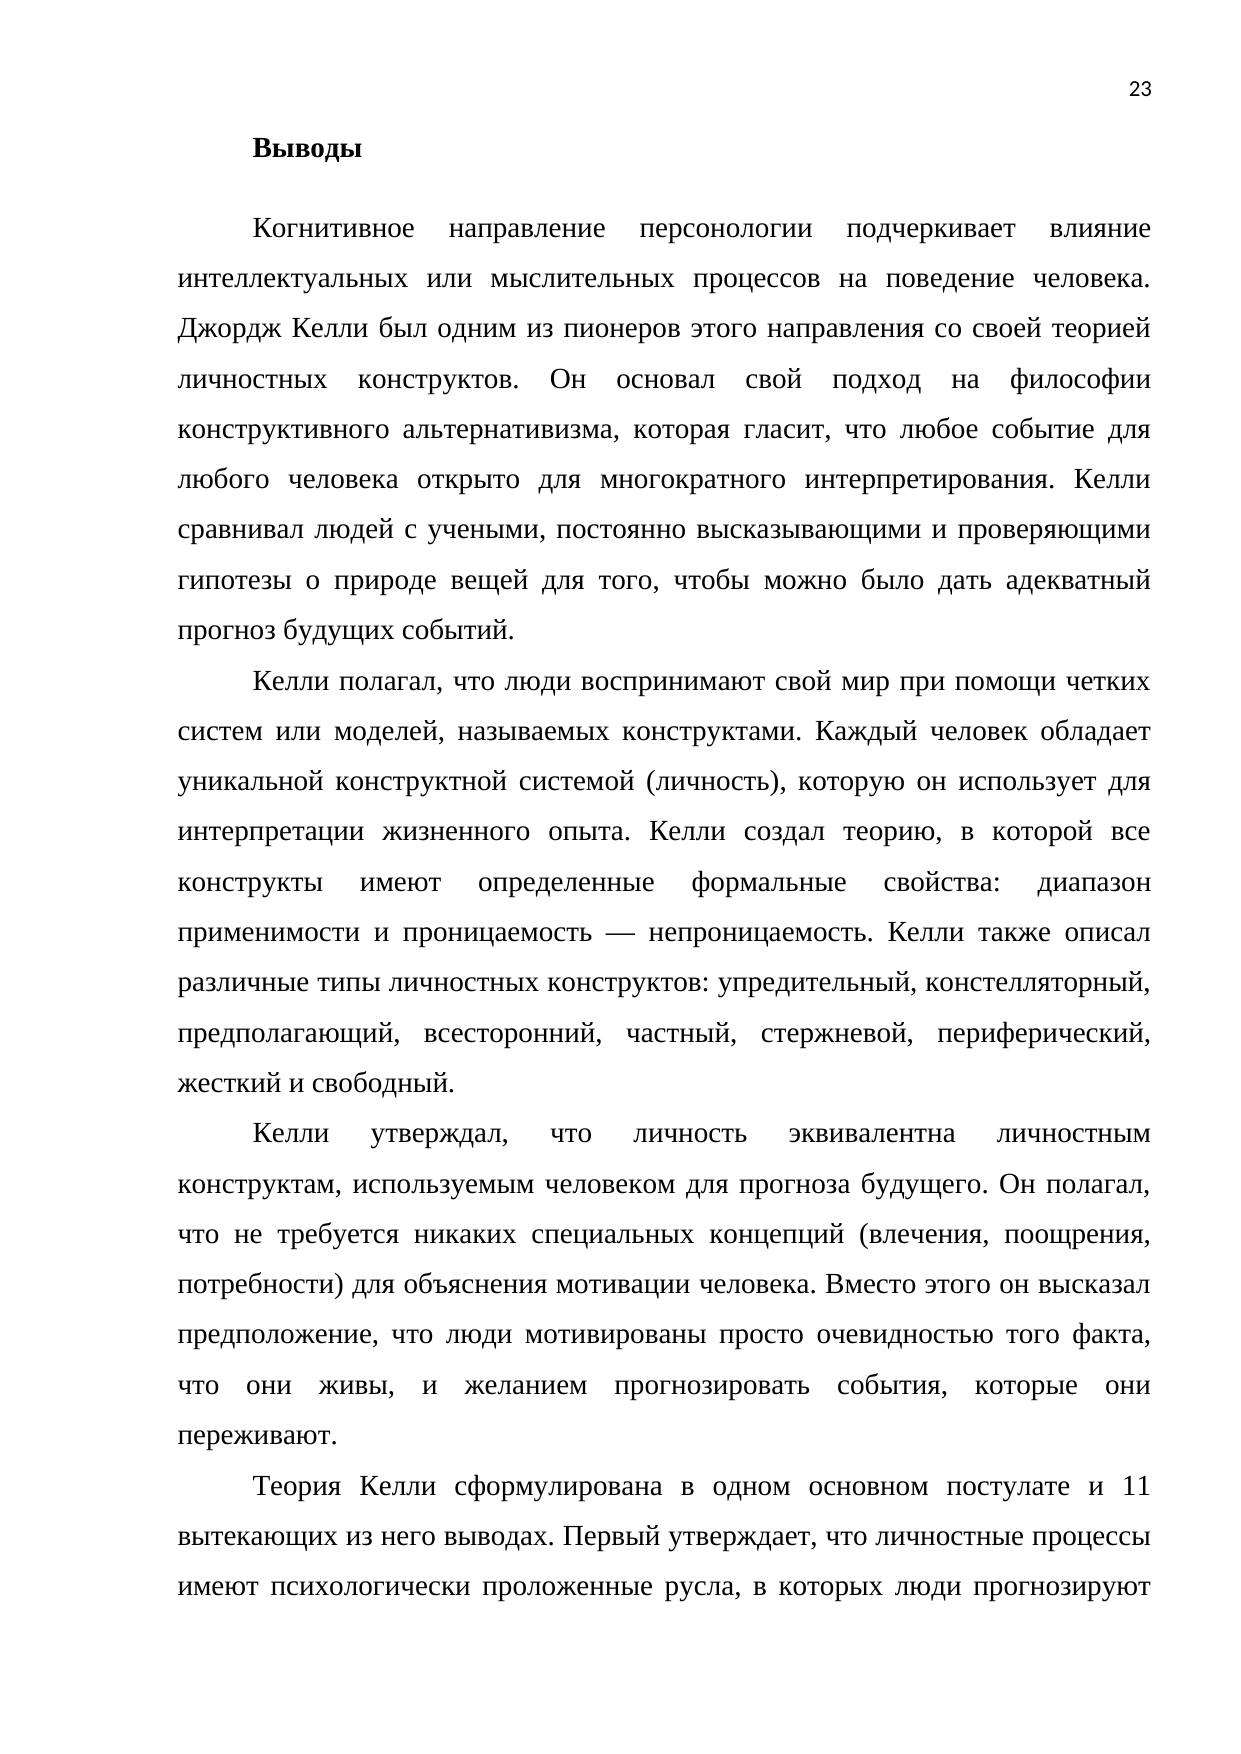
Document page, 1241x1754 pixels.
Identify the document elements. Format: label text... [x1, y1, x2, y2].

text Келли утверждал, что личность эквивалентна личностным конструктам, используемым человеком для прогноза будущего. Он полагал, что не требуется никаких специальных концепций (влечения, поощрения, потребности) для объяснения мотивации человека. Вместо этого он высказал предположение, что люди мотивированы просто очевидностью того факта, что они живы, и желанием прогнозировать события, которые они переживают. [177, 1115, 1152, 1451]
text Выводы [177, 130, 1152, 163]
text Келли полагал, что люди воспринимают свой мир при помощи четких систем или моделей, называемых конструктами. Каждый человек обладает уникальной конструктной системой (личность), которую он использует для интерпретации жизненного опыта. Келли создал теорию, в которой все конструкты имеют определенные формальные свойства: диапазон применимости и проницаемость — непроницаемость. Келли также описал различные типы личностных конструктов: упредительный, констелляторный, предполагающий, всесторонний, частный, стержневой, периферический, жесткий и свободный. [177, 663, 1152, 1099]
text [177, 1468, 1152, 1602]
text Когнитивное направление персонологии подчеркивает влияние интеллектуальных или мыслительных процессов на поведение человека. Джордж Келли был одним из пионеров этого направления со своей теорией личностных конструктов. Он основал свой подход на философии конструктивного альтернативизма, которая гласит, что любое событие для любого человека открыто для многократного интерпретирования. Келли сравнивал людей с учеными, постоянно высказывающими и проверяющими гипотезы о природе вещей для того, чтобы можно было дать адекватный прогноз будущих событий. [177, 210, 1152, 646]
